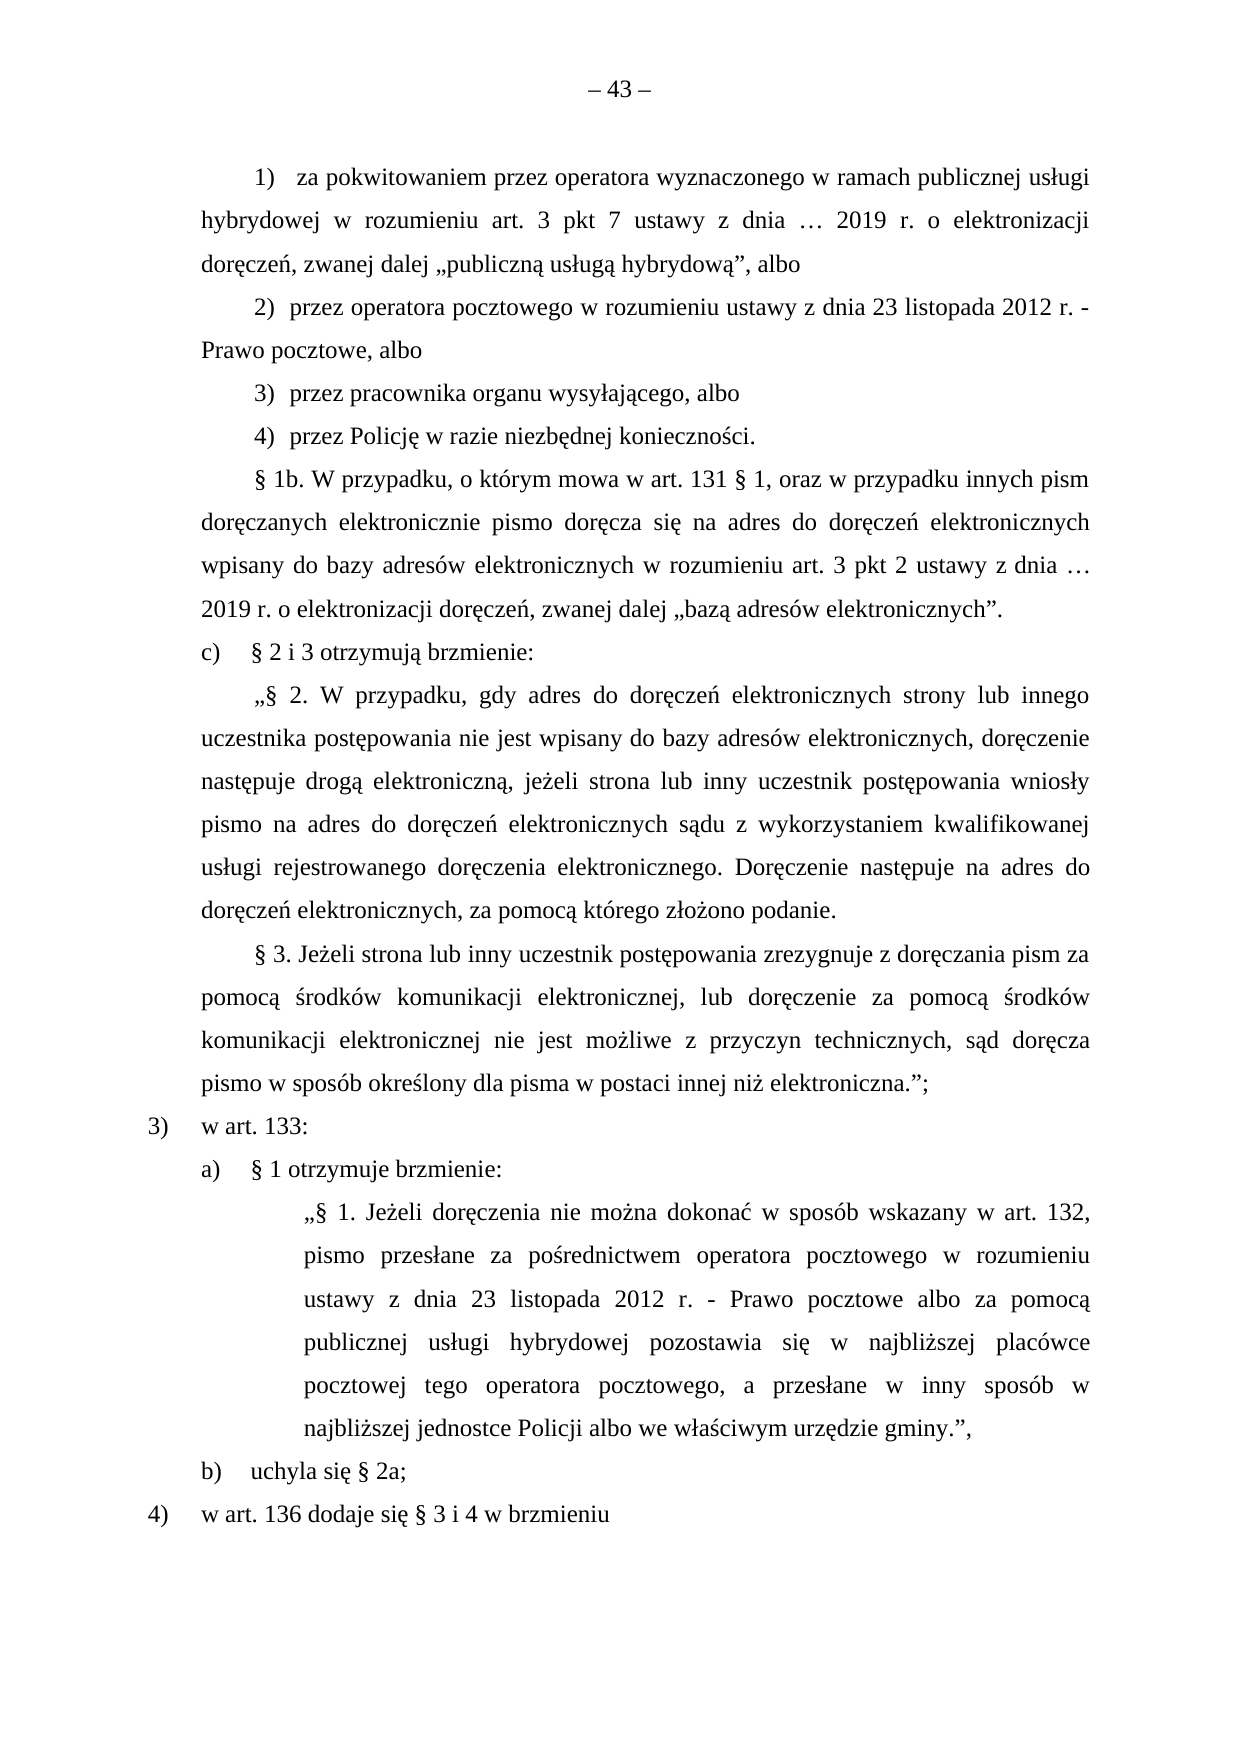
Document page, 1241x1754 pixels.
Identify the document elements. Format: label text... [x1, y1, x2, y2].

text 3) przez pracownika organu wysyłającego, albo [201, 378, 1091, 407]
text 1) za pokwitowaniem przez operatora wyznaczonego w ramach publicznej usługi hybrydowej w rozumieniu art. 3 pkt 7 ustawy z dnia … 2019 r. o elektronizacji doręczeń, zwanej dalej „publiczną usługą hybrydową”, albo [201, 162, 1091, 277]
text a) § 1 otrzymuje brzmienie: [201, 1154, 1091, 1183]
text 3) w art. 133: [148, 1111, 1091, 1140]
text 4) w art. 136 dodaje się § 3 i 4 w brzmieniu [148, 1499, 1091, 1528]
text c) § 2 i 3 otrzymują brzmienie: [201, 637, 1091, 666]
text „§ 2. W przypadku, gdy adres do doręczeń elektronicznych strony lub innego uczestnika postępowania nie jest wpisany do bazy adresów elektronicznych, doręczenie następuje drogą elektroniczną, jeżeli strona lub inny uczestnik postępowania wniosły pismo na adres do doręczeń elektronicznych sądu z wykorzystaniem kwalifikowanej usługi rejestrowanego doręczenia elektronicznego. Doręczenie następuje na adres do doręczeń elektronicznych, za pomocą którego złożono podanie. [201, 680, 1091, 924]
text b) uchyla się § 2a; [201, 1456, 1091, 1485]
text § 1b. W przypadku, o którym mowa w art. 131 § 1, oraz w przypadku innych pism doręczanych elektronicznie pismo doręcza się na adres do doręczeń elektronicznych wpisany do bazy adresów elektronicznych w rozumieniu art. 3 pkt 2 ustawy z dnia … 2019 r. o elektronizacji doręczeń, zwanej dalej „bazą adresów elektronicznych”. [201, 464, 1091, 622]
text § 3. Jeżeli strona lub inny uczestnik postępowania zrezygnuje z doręczania pism za pomocą środków komunikacji elektronicznej, lub doręczenie za pomocą środków komunikacji elektronicznej nie jest możliwe z przyczyn technicznych, sąd doręcza pismo w sposób określony dla pisma w postaci innej niż elektroniczna.”; [201, 939, 1091, 1097]
text 2) przez operatora pocztowego w rozumieniu ustawy z dnia 23 listopada 2012 r. - Prawo pocztowe, albo [201, 292, 1091, 364]
text „§ 1. Jeżeli doręczenia nie można dokonać w sposób wskazany w art. 132, pismo przesłane za pośrednictwem operatora pocztowego w rozumieniu ustawy z dnia 23 listopada 2012 r. - Prawo pocztowe albo za pomocą publicznej usługi hybrydowej pozostawia się w najbliższej placówce pocztowej tego operatora pocztowego, a przesłane w inny sposób w najbliższej jednostce Policji albo we właściwym urzędzie gminy.”, [304, 1197, 1091, 1442]
text 4) przez Policję w razie niezbędnej konieczności. [201, 421, 1091, 450]
